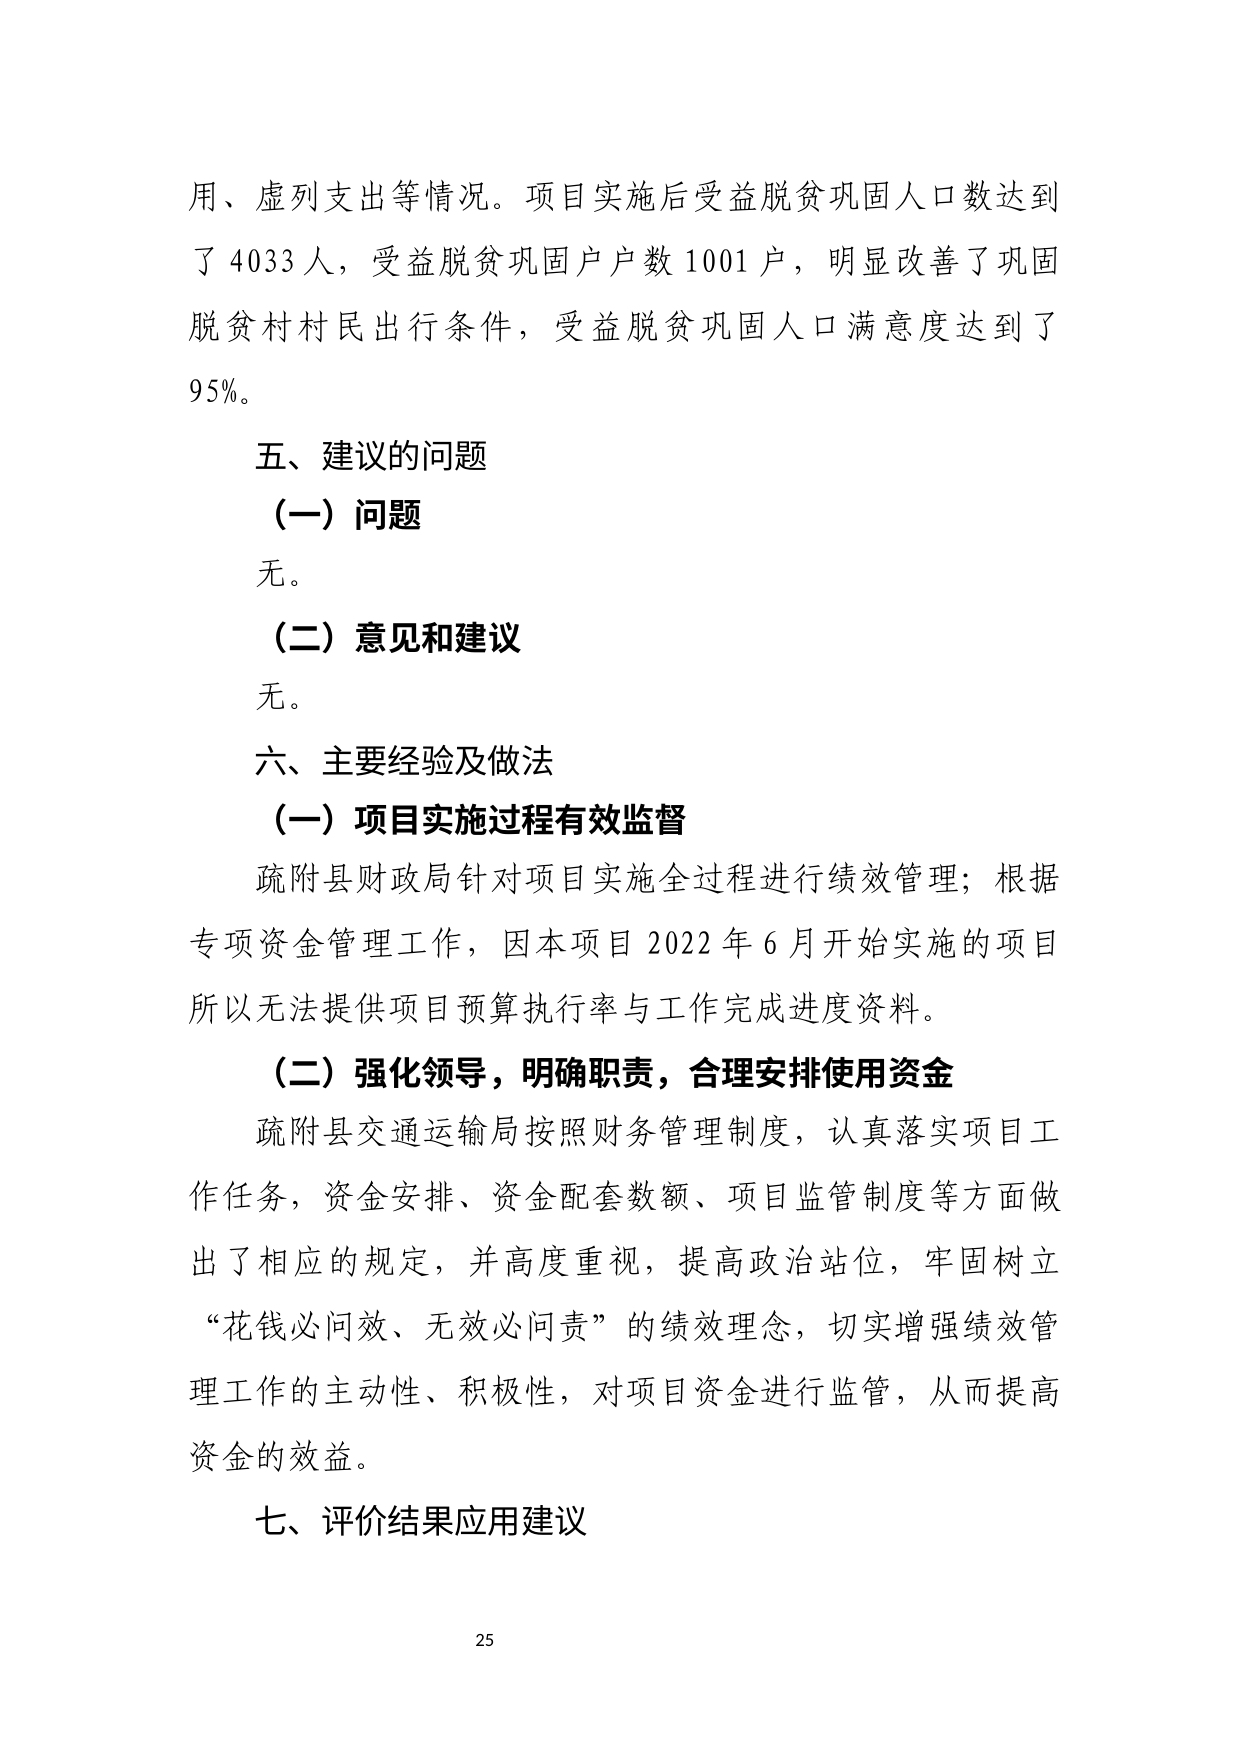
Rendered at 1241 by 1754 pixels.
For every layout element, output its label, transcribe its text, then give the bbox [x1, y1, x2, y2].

text 无。 [187, 662, 1063, 727]
text 无。 [187, 539, 1063, 604]
text 疏附县财政局针对项目实施全过程进行绩效管理；根据专项资金管理工作，因本项目2022年6月开始实施的项目所以无法提供项目预算执行率与工作完成进度资料。 [187, 844, 1063, 1039]
text 七、评价结果应用建议 [187, 1487, 1063, 1552]
list （一）问题 [187, 480, 1063, 539]
text 六、主要经验及做法 [187, 727, 1063, 785]
list （二）意见和建议 [187, 604, 1063, 662]
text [187, 162, 1063, 422]
list （二）强化领导，明确职责，合理安排使用资金 [187, 1039, 1063, 1097]
list （一）项目实施过程有效监督 [187, 785, 1063, 844]
text 五、建议的问题 [187, 422, 1063, 480]
text 疏附县交通运输局按照财务管理制度，认真落实项目工作任务，资金安排、资金配套数额、项目监管制度等方面做出了相应的规定，并高度重视，提高政治站位，牢固树立“花钱必问效、无效必问责”的绩效理念，切实增强绩效管理工作的主动性、积极性，对项目资金进行监管，从而提高资金的效益。 [187, 1097, 1063, 1487]
